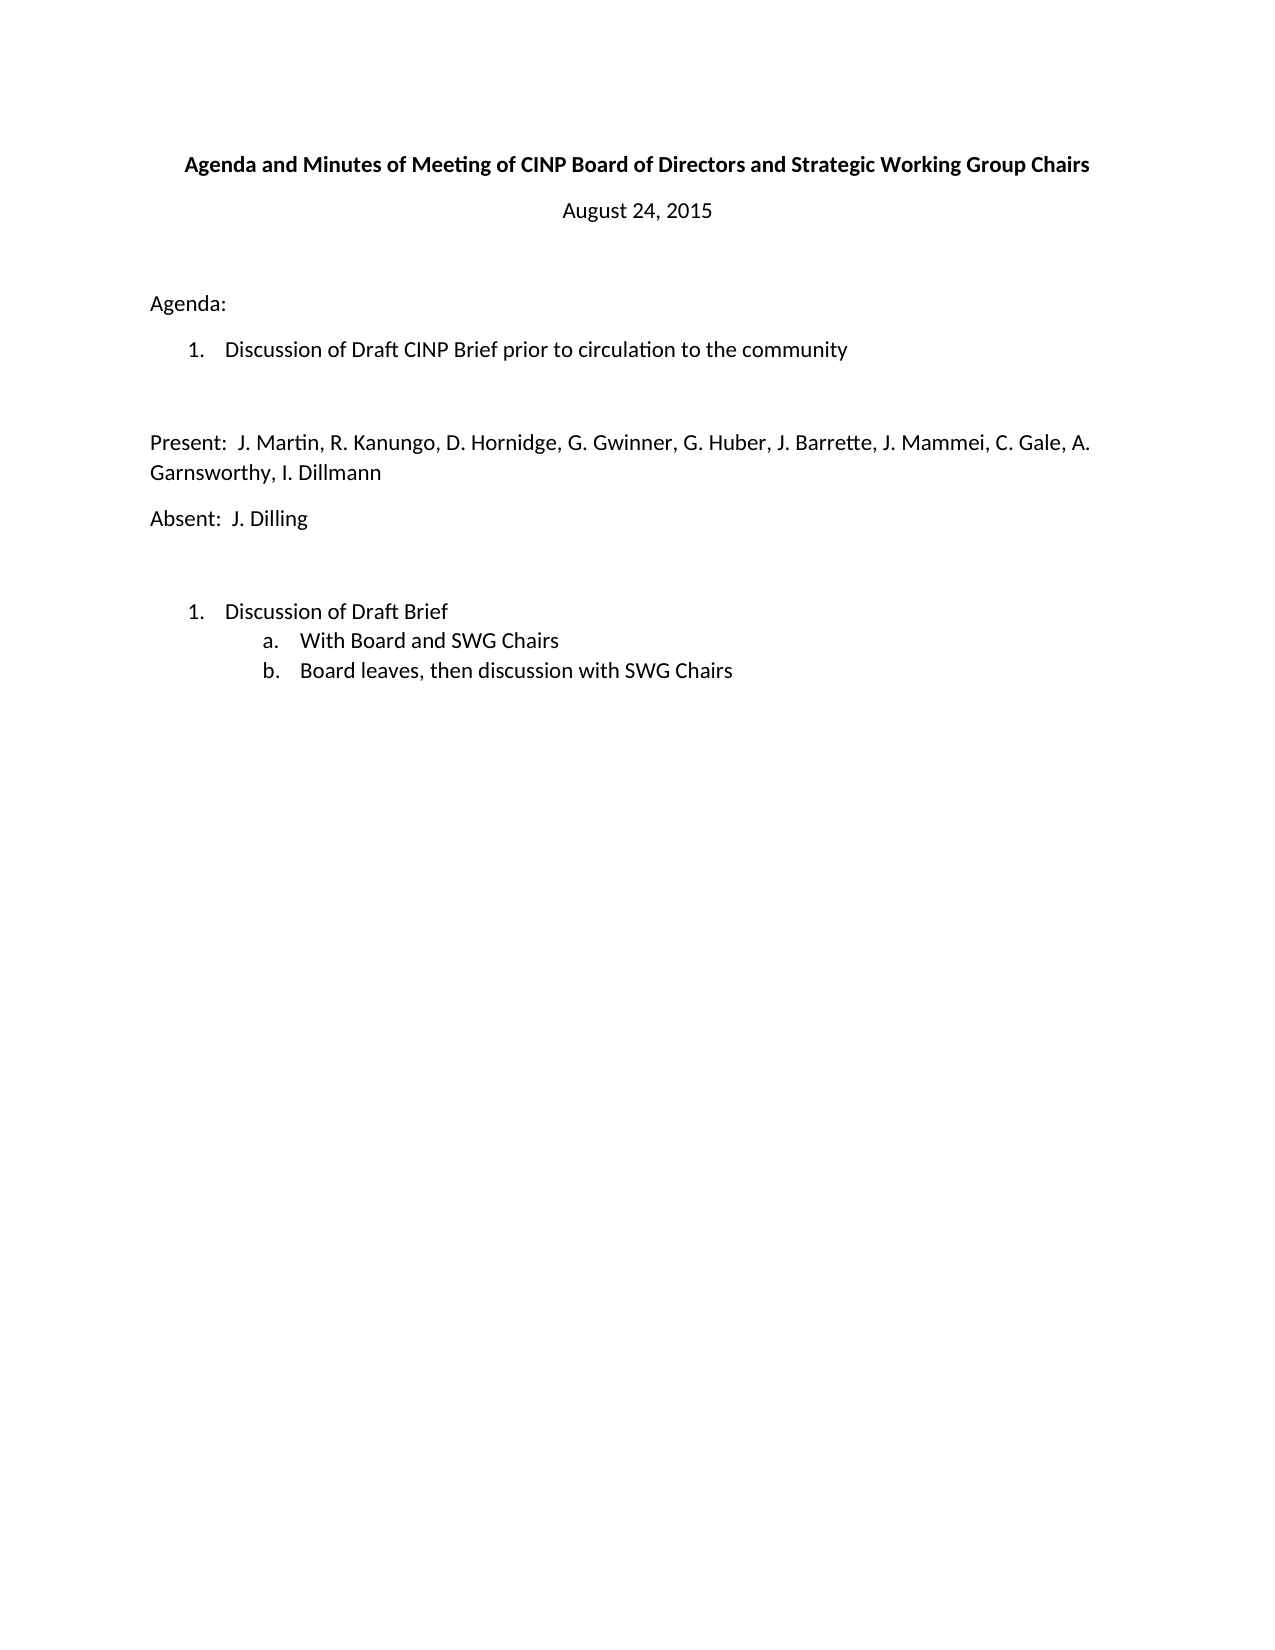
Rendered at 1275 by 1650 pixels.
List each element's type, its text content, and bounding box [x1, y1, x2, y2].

list Board leaves, then discussion with SWG Chairs [262, 656, 1125, 684]
text Present: J. Martin, R. Kanungo, D. Hornidge, G. Gwinner, G. Huber, J. Barrette, J. Mammei, C. Gale, A. Garnsworthy, I. Dillmann [150, 428, 1125, 486]
text August 24, 2015 [150, 196, 1125, 224]
list With Board and SWG Chairs [262, 627, 1125, 654]
text Agenda: [150, 289, 1125, 317]
list Discussion of Draft Brief [187, 597, 1125, 625]
list Discussion of Draft CINP Brief prior to circulation to the community [187, 335, 1125, 363]
text Agenda and Minutes of Meeting of CINP Board of Directors and Strategic Working Group Chairs [150, 150, 1125, 178]
text Absent: J. Dilling [150, 504, 1125, 532]
